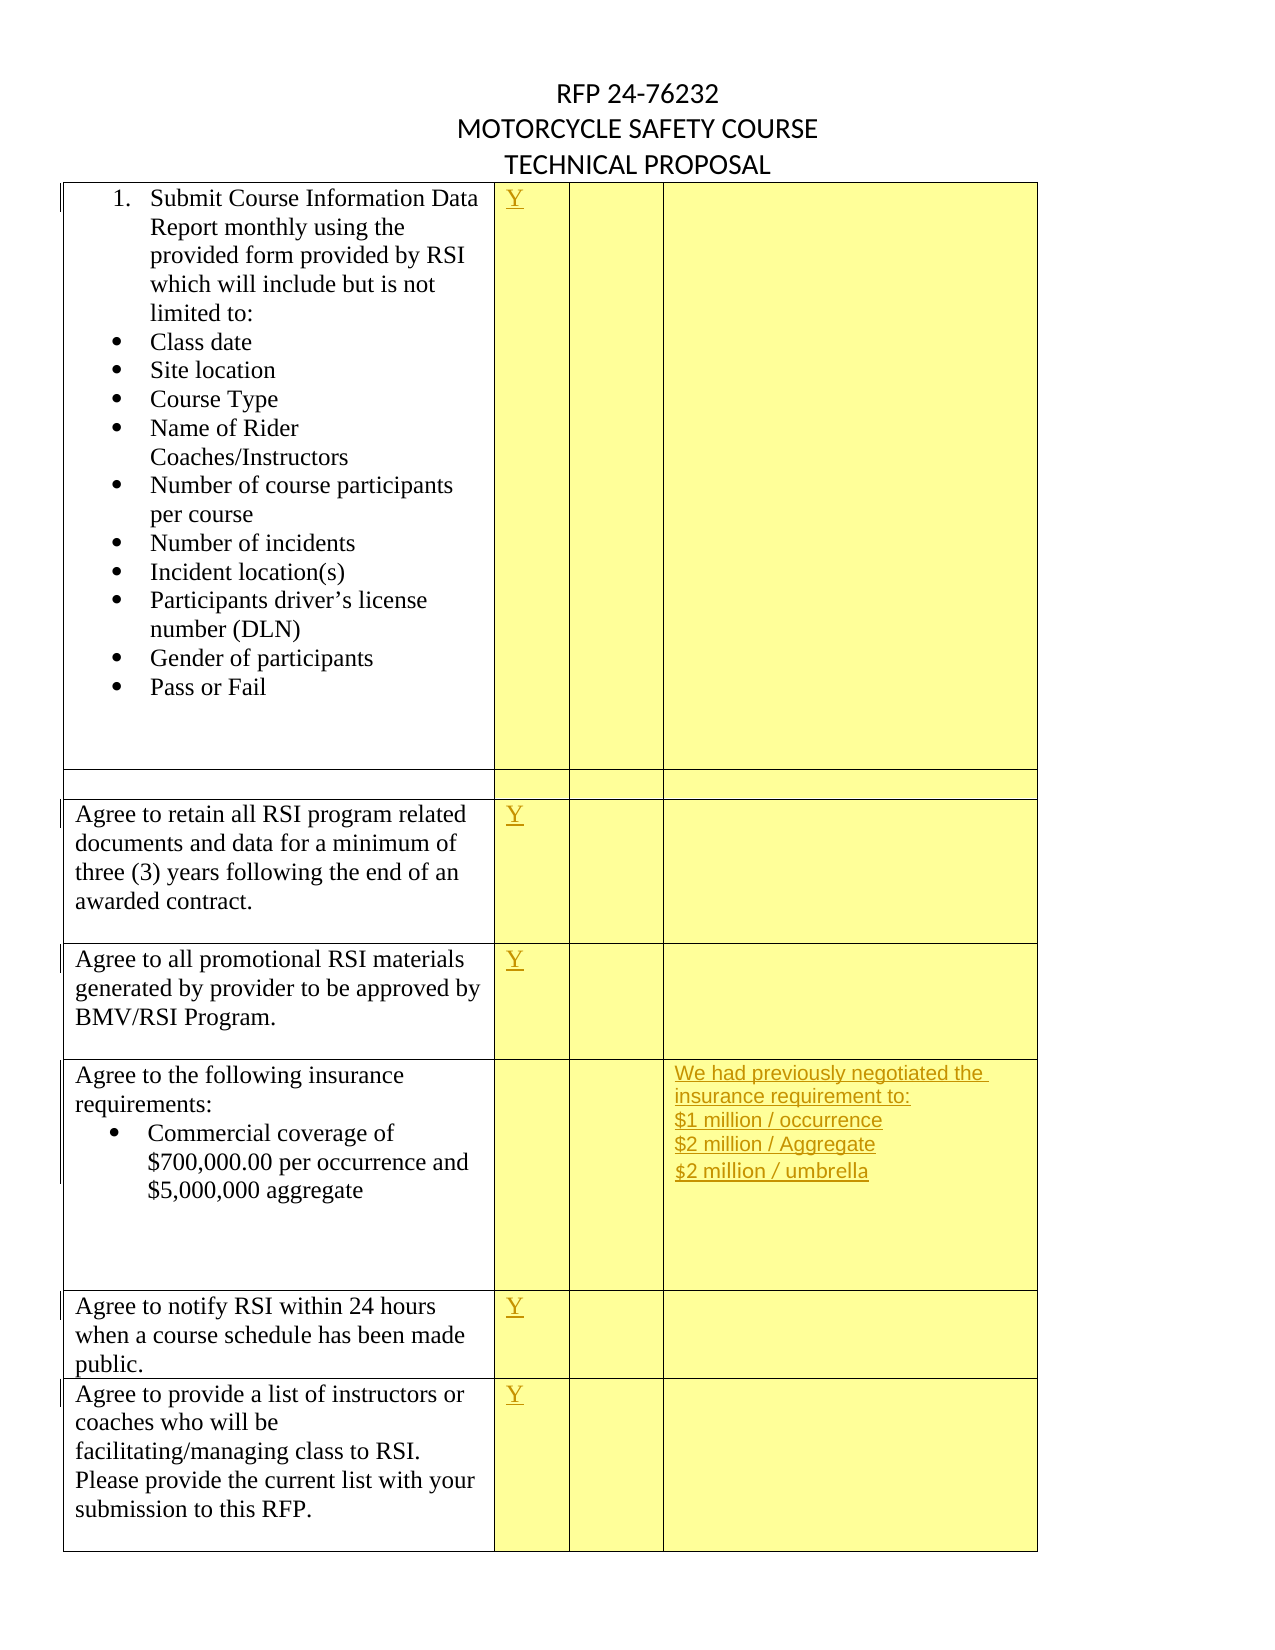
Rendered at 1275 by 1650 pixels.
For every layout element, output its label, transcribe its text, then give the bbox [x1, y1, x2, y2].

table_cell [570, 1060, 663, 1290]
table_cell [570, 1291, 663, 1378]
table_cell [495, 1291, 569, 1378]
table_cell [570, 1379, 663, 1551]
table_cell Agree to retain all RSI program related documents and data for a minimum of three (3) years following the end of an awarded contract. [64, 800, 494, 943]
table_cell [664, 1379, 1037, 1551]
table_cell [570, 800, 663, 943]
table_cell [64, 770, 494, 798]
table_cell Agree to notify RSI within 24 hours when a course schedule has been made public. [64, 1291, 494, 1378]
table_cell [664, 770, 1037, 798]
table_cell [495, 1379, 569, 1551]
table_cell [495, 183, 569, 769]
table_cell [495, 800, 569, 943]
table_cell [495, 1060, 569, 1290]
table_cell [664, 183, 1037, 769]
table_cell Agree to the following insurance requirements: Commercial coverage of $700,000.00 per occurrence and $5,000,000 aggregate [64, 1060, 494, 1290]
table_cell [664, 1291, 1037, 1378]
table_cell [495, 944, 569, 1059]
table_cell [664, 1060, 1037, 1290]
table_cell [495, 770, 569, 798]
table_cell [664, 944, 1037, 1059]
table_cell [570, 944, 663, 1059]
table_cell [570, 770, 663, 798]
table_cell Submit Course Information Data Report monthly using the provided form provided by RSI which will include but is not limited to: Class date Site location Course Type Name of Rider Coaches/Instructors Number of course participants per course Number of incidents Incident location(s) Participants driver’s license number (DLN) Gender of participants Pass or Fail [64, 183, 494, 769]
table_cell [664, 800, 1037, 943]
table_cell [570, 183, 663, 769]
table_cell Agree to provide a list of instructors or coaches who will be facilitating/managing class to RSI. Please provide the current list with your submission to this RFP. [64, 1379, 494, 1551]
table_cell Agree to all promotional RSI materials generated by provider to be approved by BMV/RSI Program. [64, 944, 494, 1059]
